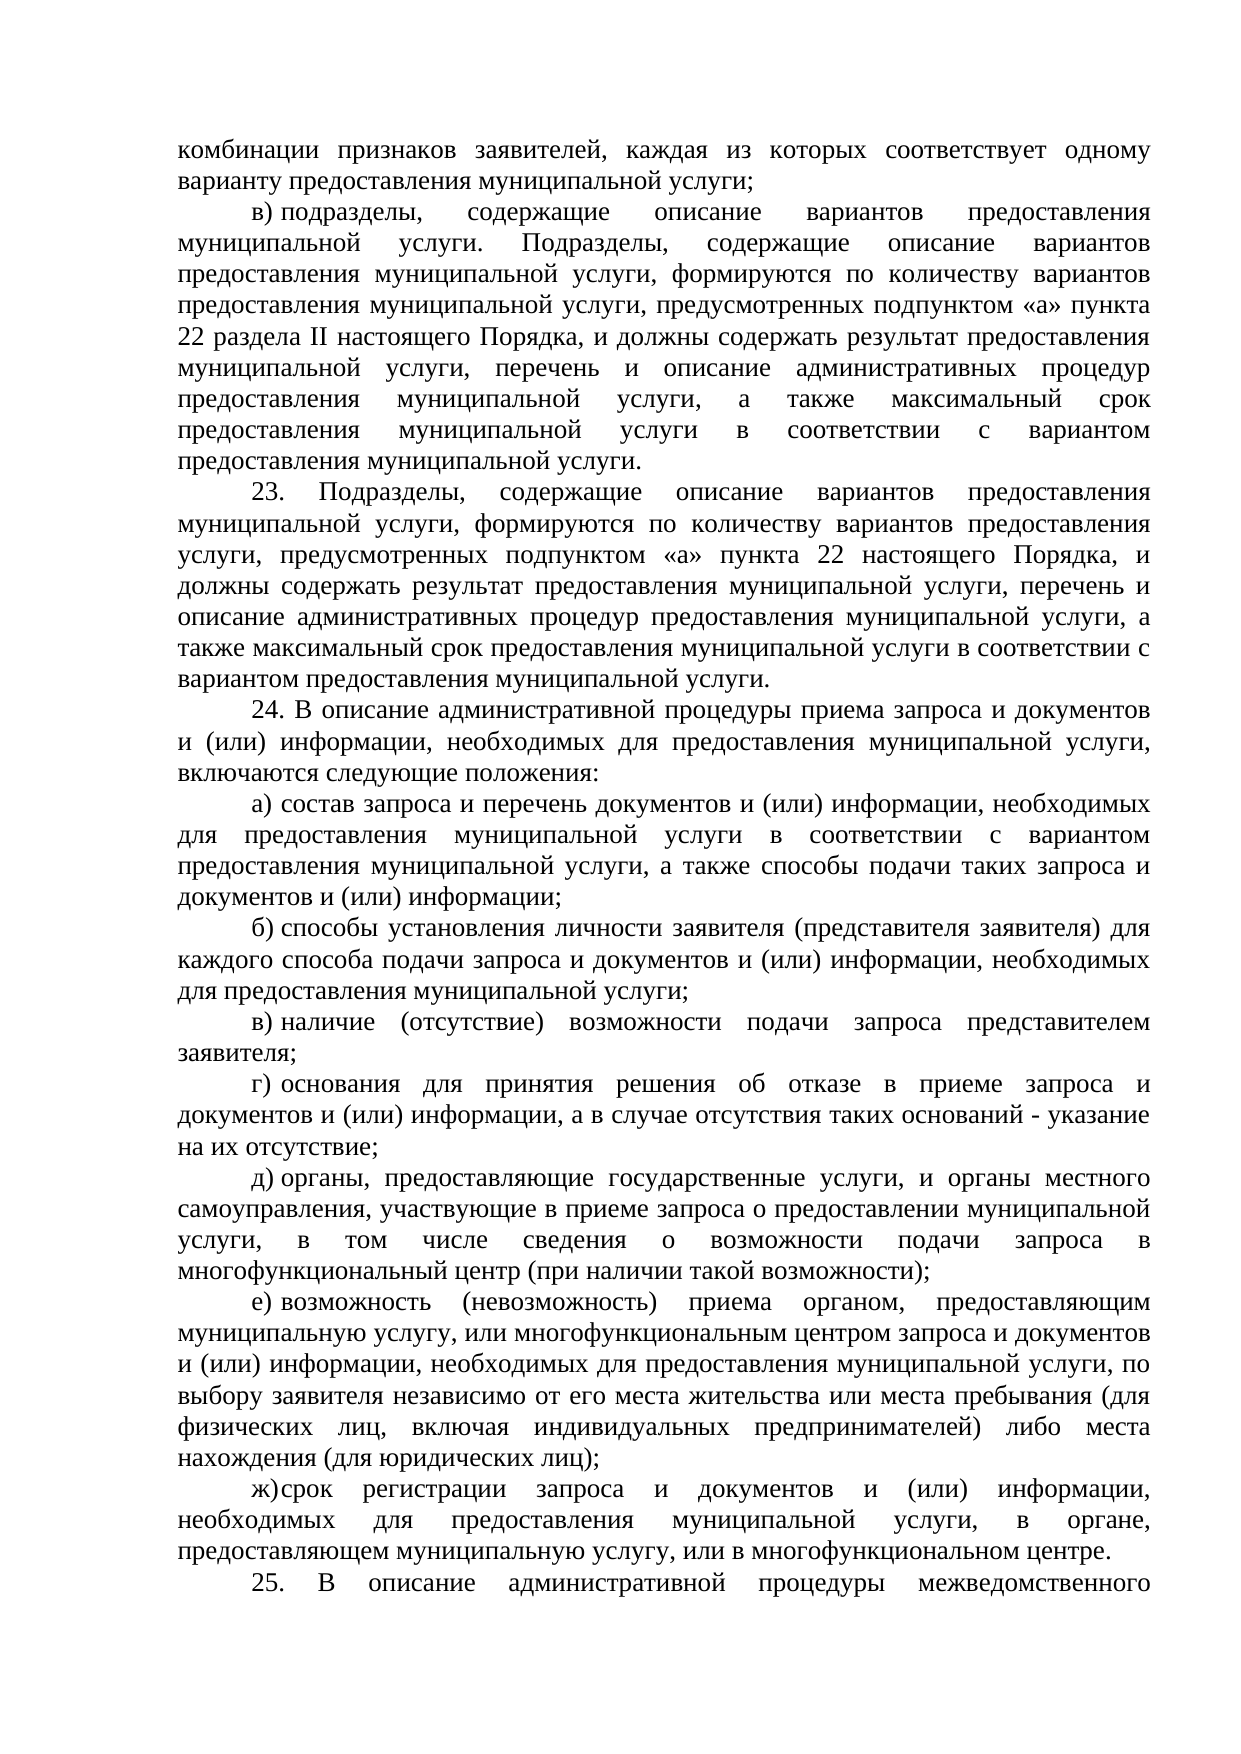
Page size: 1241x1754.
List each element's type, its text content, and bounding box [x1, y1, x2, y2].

text 24. В описание административной процедуры приема запроса и документов и (или) информации, необходимых для предоставления муниципальной услуги, включаются следующие положения: [177, 693, 1152, 787]
text д) органы, предоставляющие государственные услуги, и органы местного самоуправления, участвующие в приеме запроса о предоставлении муниципальной услуги, в том числе сведения о возможности подачи запроса в многофункциональный центр (при наличии такой возможности); [177, 1161, 1152, 1285]
text г) основания для принятия решения об отказе в приеме запроса и документов и (или) информации, а в случае отсутствия таких оснований - указание на их отсутствие; [177, 1067, 1152, 1161]
text в) подразделы, содержащие описание вариантов предоставления муниципальной услуги. Подразделы, содержащие описание вариантов предоставления муниципальной услуги, формируются по количеству вариантов предоставления муниципальной услуги, предусмотренных подпунктом «а» пункта 22 раздела II настоящего Порядка, и должны содержать результат предоставления муниципальной услуги, перечень и описание административных процедур предоставления муниципальной услуги, а также максимальный срок предоставления муниципальной услуги в соответствии с вариантом предоставления муниципальной услуги. [177, 195, 1152, 476]
text е) возможность (невозможность) приема органом, предоставляющим муниципальную услугу, или многофункциональным центром запроса и документов и (или) информации, необходимых для предоставления муниципальной услуги, по выбору заявителя независимо от его места жительства или места пребывания (для физических лиц, включая индивидуальных предпринимателей) либо места нахождения (для юридических лиц); [177, 1285, 1152, 1472]
text 23. Подразделы, содержащие описание вариантов предоставления муниципальной услуги, формируются по количеству вариантов предоставления услуги, предусмотренных подпунктом «а» пункта 22 настоящего Порядка, и должны содержать результат предоставления муниципальной услуги, перечень и описание административных процедур предоставления муниципальной услуги, а также максимальный срок предоставления муниципальной услуги в соответствии с вариантом предоставления муниципальной услуги. [177, 476, 1152, 693]
text в) наличие (отсутствие) возможности подачи запроса представителем заявителя; [177, 1005, 1152, 1067]
text б) способы установления личности заявителя (представителя заявителя) для каждого способа подачи запроса и документов и (или) информации, необходимых для предоставления муниципальной услуги; [177, 912, 1152, 1005]
text ж) срок регистрации запроса и документов и (или) информации, необходимых для предоставления муниципальной услуги, в органе, предоставляющем муниципальную услугу, или в многофункциональном центре. [177, 1472, 1152, 1566]
text а) состав запроса и перечень документов и (или) информации, необходимых для предоставления муниципальной услуги в соответствии с вариантом предоставления муниципальной услуги, а также способы подачи таких запроса и документов и (или) информации; [177, 787, 1152, 912]
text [177, 1566, 1152, 1597]
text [177, 133, 1152, 195]
